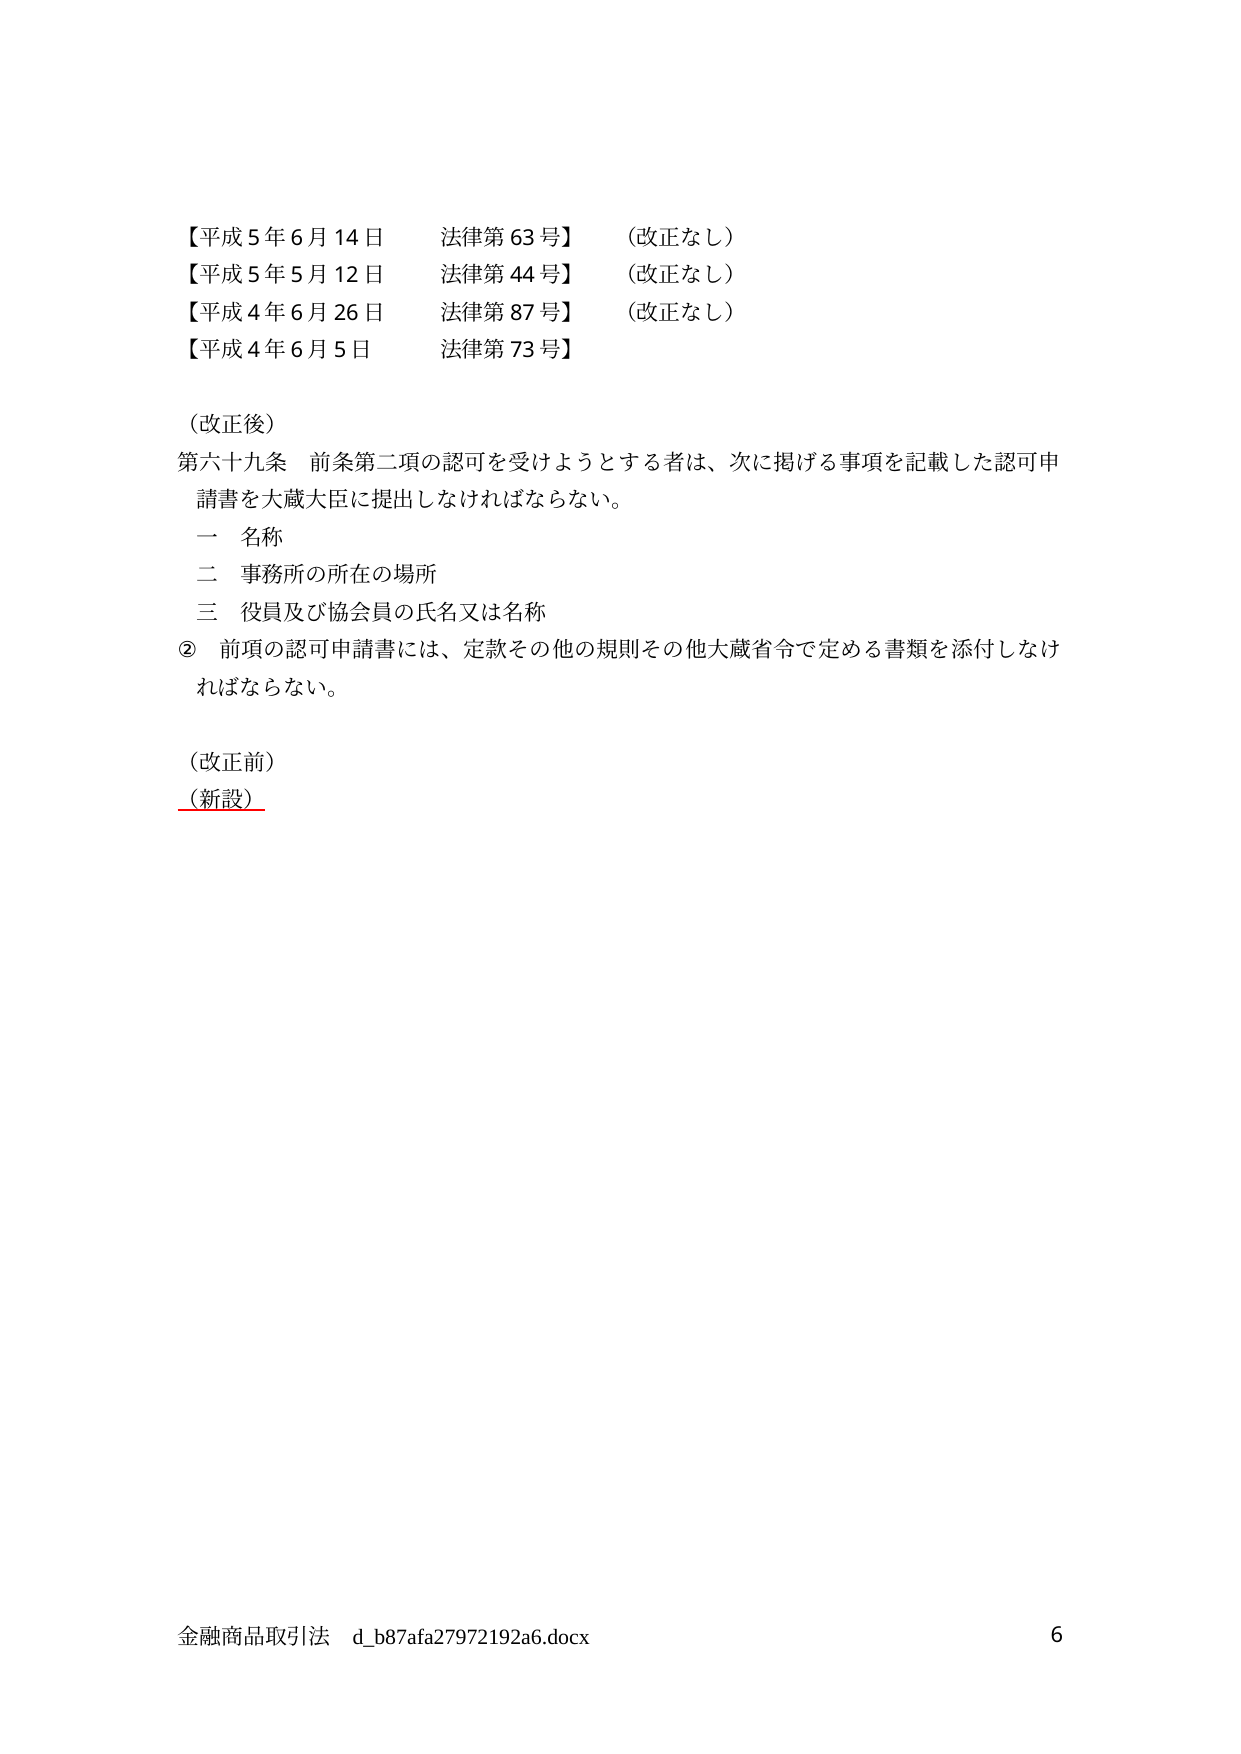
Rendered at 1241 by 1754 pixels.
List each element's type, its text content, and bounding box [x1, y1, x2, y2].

text 【平成5年5月12日 法律第44号】 （改正なし） [177, 254, 1063, 292]
text 一 名称 [196, 517, 1063, 554]
text 第六十九条 前条第二項の認可を受けようとする者は、次に掲げる事項を記載した認可申請書を大蔵大臣に提出しなければならない。 [177, 442, 1063, 517]
text ② 前項の認可申請書には、定款その他の規則その他大蔵省令で定める書類を添付しなければならない。 [177, 629, 1063, 704]
text （改正前） [177, 742, 1063, 779]
text 二 事務所の所在の場所 [196, 554, 1063, 592]
text 【平成4年6月5日 法律第73号】 [177, 329, 1063, 367]
text 【平成4年6月26日 法律第87号】 （改正なし） [177, 292, 1063, 329]
text 【平成5年6月14日 法律第63号】 （改正なし） [177, 217, 1063, 254]
text （改正後） [177, 404, 1063, 442]
text 三 役員及び協会員の氏名又は名称 [196, 592, 1063, 629]
text （新設） [177, 779, 1063, 817]
